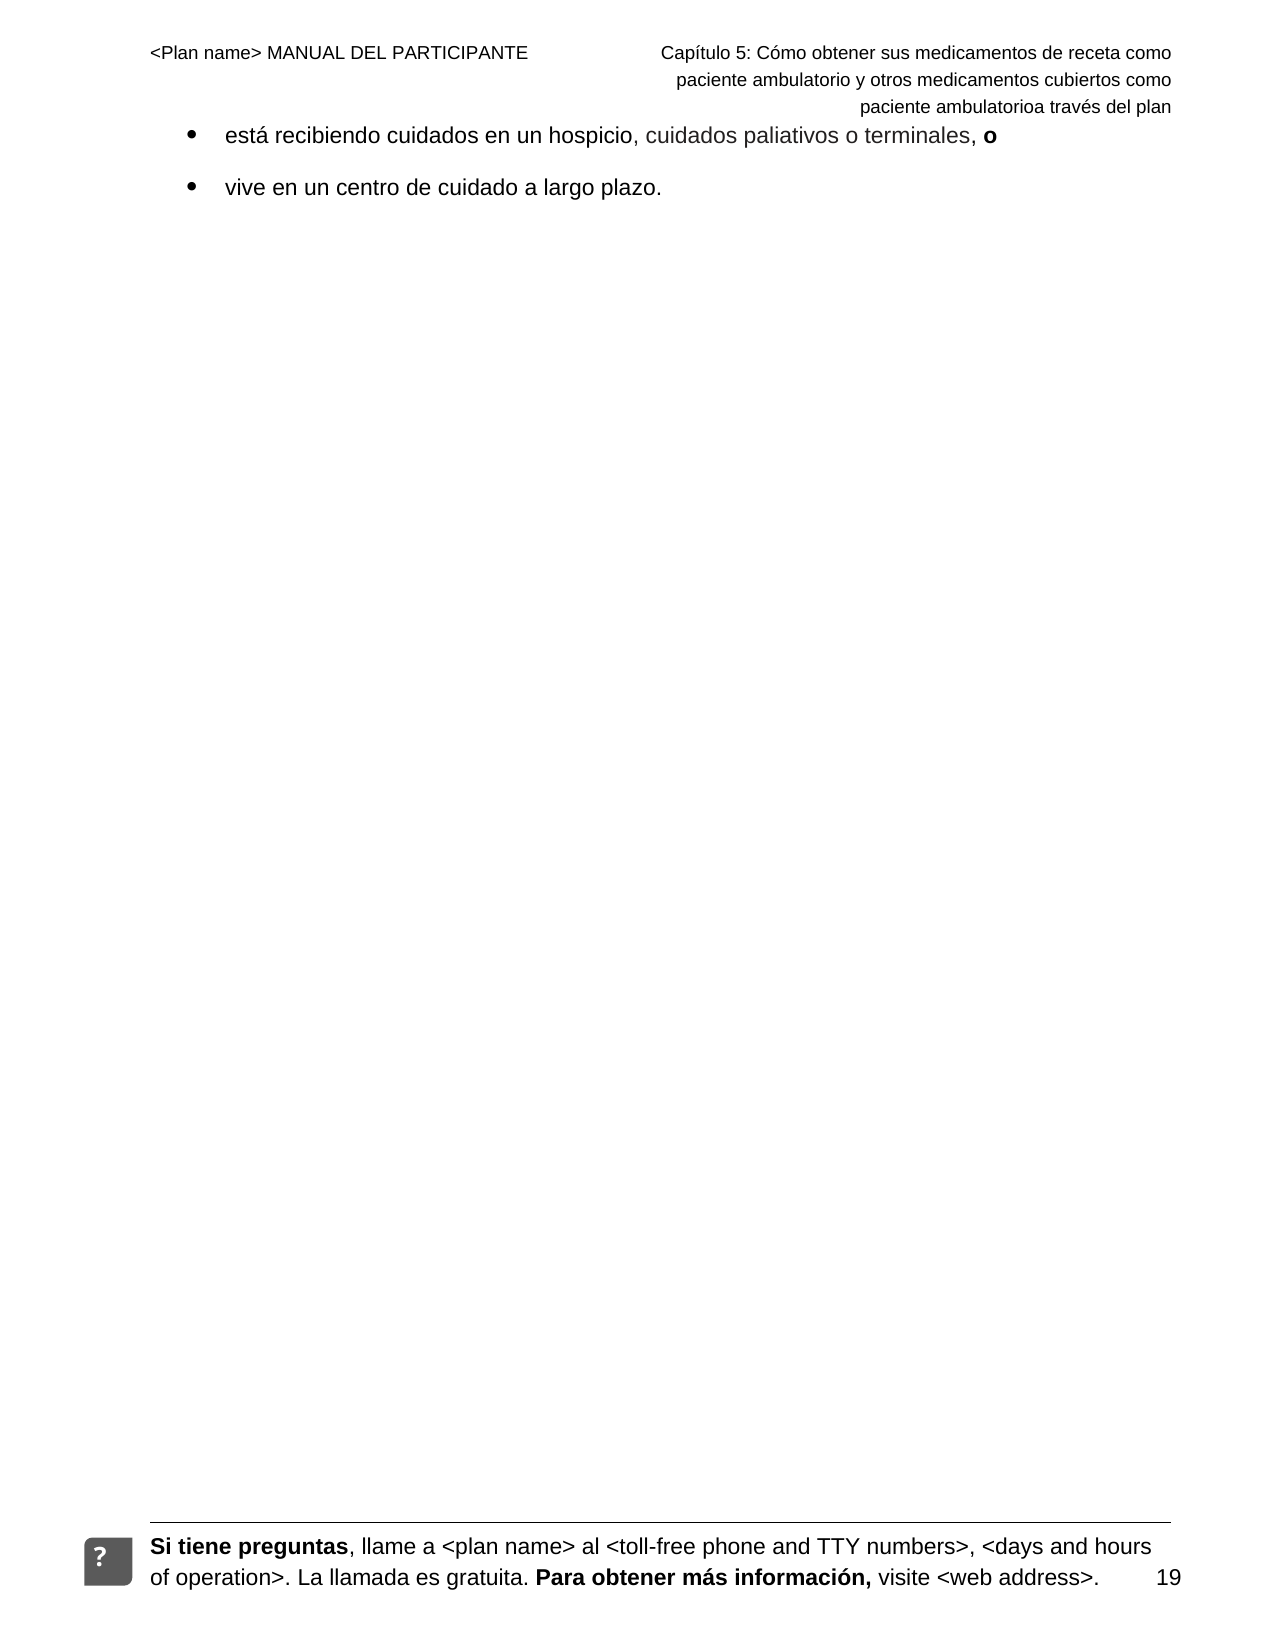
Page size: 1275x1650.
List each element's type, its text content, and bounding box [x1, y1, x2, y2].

list está recibiendo cuidados en un hospicio, cuidados paliativos o terminales, o [187, 119, 1171, 150]
list vive en un centro de cuidado a largo plazo. [187, 171, 1171, 202]
